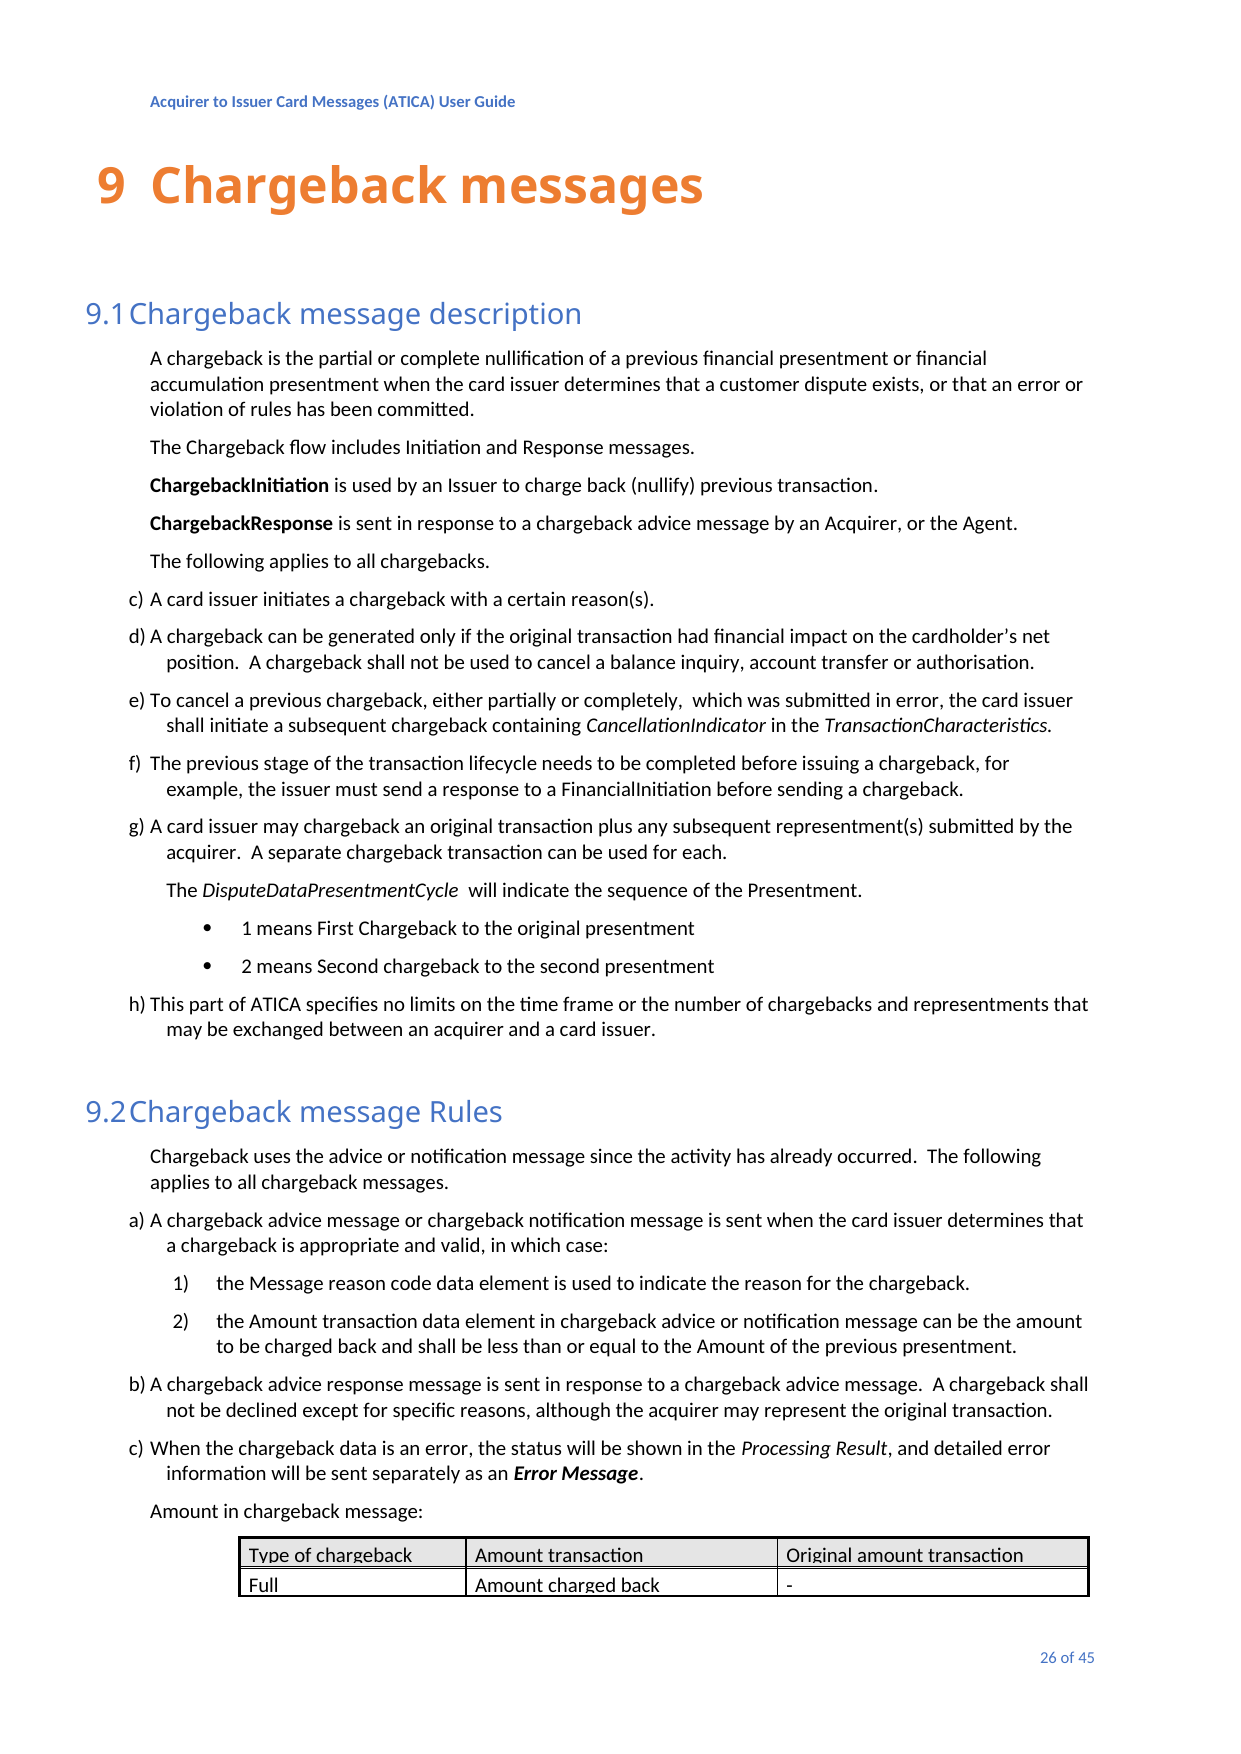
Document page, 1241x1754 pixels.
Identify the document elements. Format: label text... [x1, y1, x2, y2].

list The previous stage of the transaction lifecycle needs to be completed before issuing a chargeback, for example, the issuer must send a response to a FinancialInitiation before sending a chargeback. [128, 750, 1090, 801]
list the Message reason code data element is used to indicate the reason for the chargeback. [172, 1270, 1090, 1296]
text ChargebackInitiation is used by an Issuer to charge back (nullify) previous transaction. [150, 472, 1090, 497]
list A card issuer initiates a chargeback with a certain reason(s). [128, 586, 1090, 611]
table_header Amount transaction [467, 1539, 777, 1566]
table_header Type of chargeback [241, 1539, 465, 1566]
text The following applies to all chargebacks. [150, 548, 1090, 573]
table_cell - [778, 1569, 1087, 1595]
list A chargeback advice message or chargeback notification message is sent when the card issuer determines that a chargeback is appropriate and valid, in which case: [128, 1207, 1090, 1258]
list This part of ATICA specifies no limits on the time frame or the number of chargebacks and representments that may be exchanged between an acquirer and a card issuer. [128, 991, 1090, 1042]
list To cancel a previous chargeback, either partially or completely, which was submitted in error, the card issuer shall initiate a subsequent chargeback containing CancellationIndicator in the TransactionCharacteristics. [128, 687, 1090, 738]
list A card issuer may chargeback an original transaction plus any subsequent representment(s) submitted by the acquirer. A separate chargeback transaction can be used for each. [128, 814, 1090, 864]
text Chargeback uses the advice or notification message since the activity has already occurred. The following applies to all chargeback messages. [150, 1144, 1090, 1194]
text ChargebackResponse is sent in response to a chargeback advice message by an Acquirer, or the Agent. [150, 510, 1090, 535]
list the Amount transaction data element in chargeback advice or notification message can be the amount to be charged back and shall be less than or equal to the Amount of the previous presentment. [172, 1308, 1090, 1359]
list 2 means Second chargeback to the second presentment [203, 953, 1090, 978]
list When the chargeback data is an error, the status will be shown in the Processing Result, and detailed error information will be sent separately as an Error Message. [128, 1435, 1090, 1486]
table_header Original amount transaction [778, 1539, 1087, 1566]
list A chargeback can be generated only if the original transaction had financial impact on the cardholder’s net position. A chargeback shall not be used to cancel a balance inquiry, account transfer or authorisation. [128, 624, 1090, 674]
subtitle Chargeback messages [126, 150, 1090, 218]
table_cell Amount charged back [467, 1569, 777, 1595]
text Amount in chargeback message: [150, 1498, 1090, 1524]
list A chargeback advice response message is sent in response to a chargeback advice message. A chargeback shall not be declined except for specific reasons, although the acquirer may represent the original transaction. [128, 1372, 1090, 1422]
list The DisputeDataPresentmentCycle will indicate the sequence of the Presentment. [166, 877, 1090, 902]
subtitle Chargeback message Rules [126, 1092, 1090, 1131]
text The Chargeback flow includes Initiation and Response messages. [150, 434, 1090, 459]
subtitle Chargeback message description [126, 293, 1090, 333]
table_cell Full [241, 1569, 465, 1595]
text A chargeback is the partial or complete nullification of a previous financial presentment or financial accumulation presentment when the card issuer determines that a customer dispute exists, or that an error or violation of rules has been committed. [150, 345, 1090, 422]
list 1 means First Chargeback to the original presentment [203, 915, 1090, 940]
